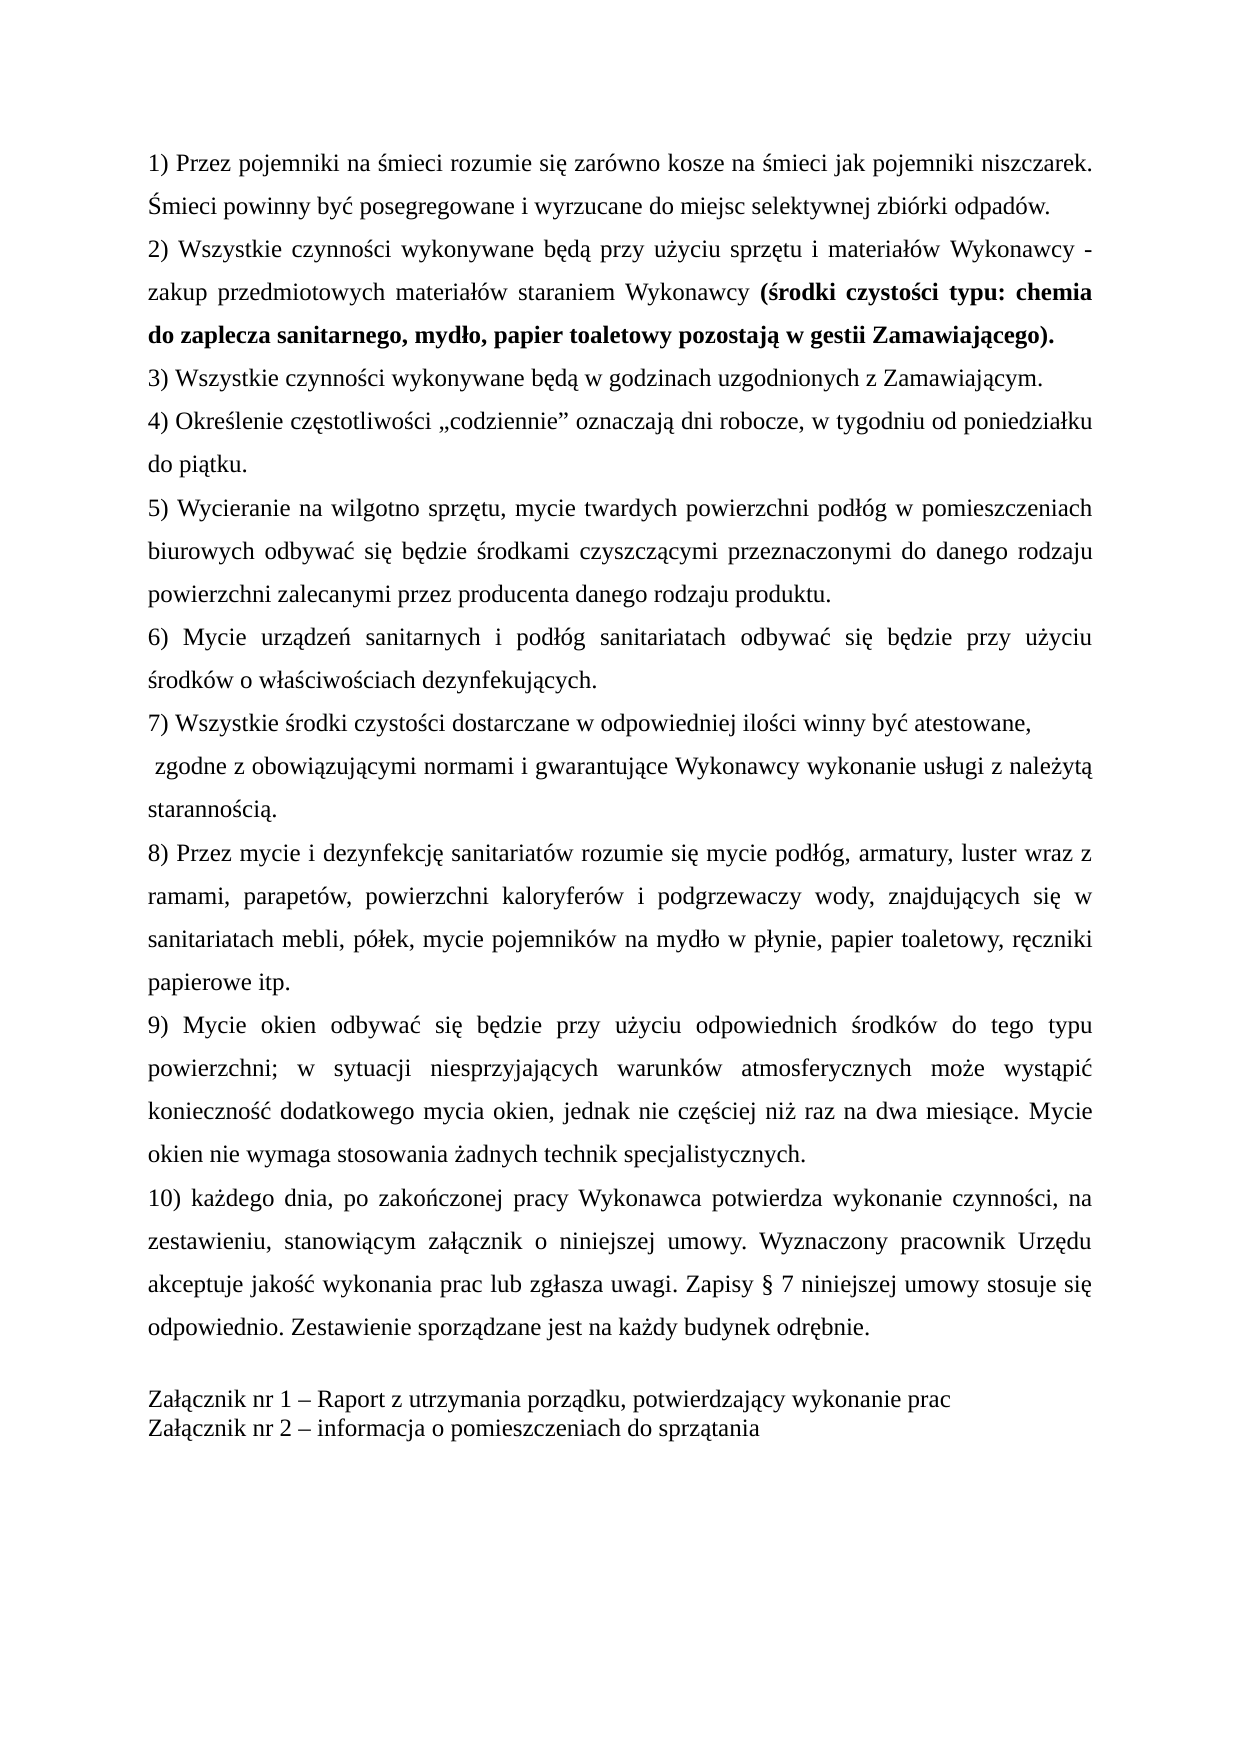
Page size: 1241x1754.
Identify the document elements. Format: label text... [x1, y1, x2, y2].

text 5) Wycieranie na wilgotno sprzętu, mycie twardych powierzchni podłóg w pomieszczeniach biurowych odbywać się będzie środkami czyszczącymi przeznaczonymi do danego rodzaju powierzchni zalecanymi przez producenta danego rodzaju produktu. [148, 493, 1093, 608]
text 4) Określenie częstotliwości „codziennie” oznaczają dni robocze, w tygodniu od poniedziałku do piątku. [148, 406, 1093, 478]
text 2) Wszystkie czynności wykonywane będą przy użyciu sprzętu i materiałów Wykonawcy - zakup przedmiotowych materiałów staraniem Wykonawcy (środki czystości typu: chemia do zaplecza sanitarnego, mydło, papier toaletowy pozostają w gestii Zamawiającego). [148, 234, 1093, 349]
text Załącznik nr 1 – Raport z utrzymania porządku, potwierdzający wykonanie prac [148, 1384, 1093, 1413]
text 1) Przez pojemniki na śmieci rozumie się zarówno kosze na śmieci jak pojemniki niszczarek. Śmieci powinny być posegregowane i wyrzucane do miejsc selektywnej zbiórki odpadów. [148, 148, 1093, 219]
text 8) Przez mycie i dezynfekcję sanitariatów rozumie się mycie podłóg, armatury, luster wraz z ramami, parapetów, powierzchni kaloryferów i podgrzewaczy wody, znajdujących się w sanitariatach mebli, półek, mycie pojemników na mydło w płynie, papier toaletowy, ręczniki papierowe itp. [148, 838, 1093, 996]
text 6) Mycie urządzeń sanitarnych i podłóg sanitariatach odbywać się będzie przy użyciu środków o właściwościach dezynfekujących. [148, 622, 1093, 694]
text 7) Wszystkie środki czystości dostarczane w odpowiedniej ilości winny być atestowane, [148, 708, 1093, 737]
text Załącznik nr 2 – informacja o pomieszczeniach do sprzątania [148, 1413, 1093, 1441]
text zgodne z obowiązującymi normami i gwarantujące Wykonawcy wykonanie usługi z należytą starannością. [148, 751, 1093, 823]
text 10) każdego dnia, po zakończonej pracy Wykonawca potwierdza wykonanie czynności, na zestawieniu, stanowiącym załącznik o niniejszej umowy. Wyznaczony pracownik Urzędu akceptuje jakość wykonania prac lub zgłasza uwagi. Zapisy § 7 niniejszej umowy stosuje się odpowiednio. Zestawienie sporządzane jest na każdy budynek odrębnie. [148, 1183, 1093, 1341]
text 9) Mycie okien odbywać się będzie przy użyciu odpowiednich środków do tego typu powierzchni; w sytuacji niesprzyjających warunków atmosferycznych może wystąpić konieczność dodatkowego mycia okien, jednak nie częściej niż raz na dwa miesiące. Mycie okien nie wymaga stosowania żadnych technik specjalistycznych. [148, 1010, 1093, 1168]
text 3) Wszystkie czynności wykonywane będą w godzinach uzgodnionych z Zamawiającym. [148, 363, 1093, 392]
